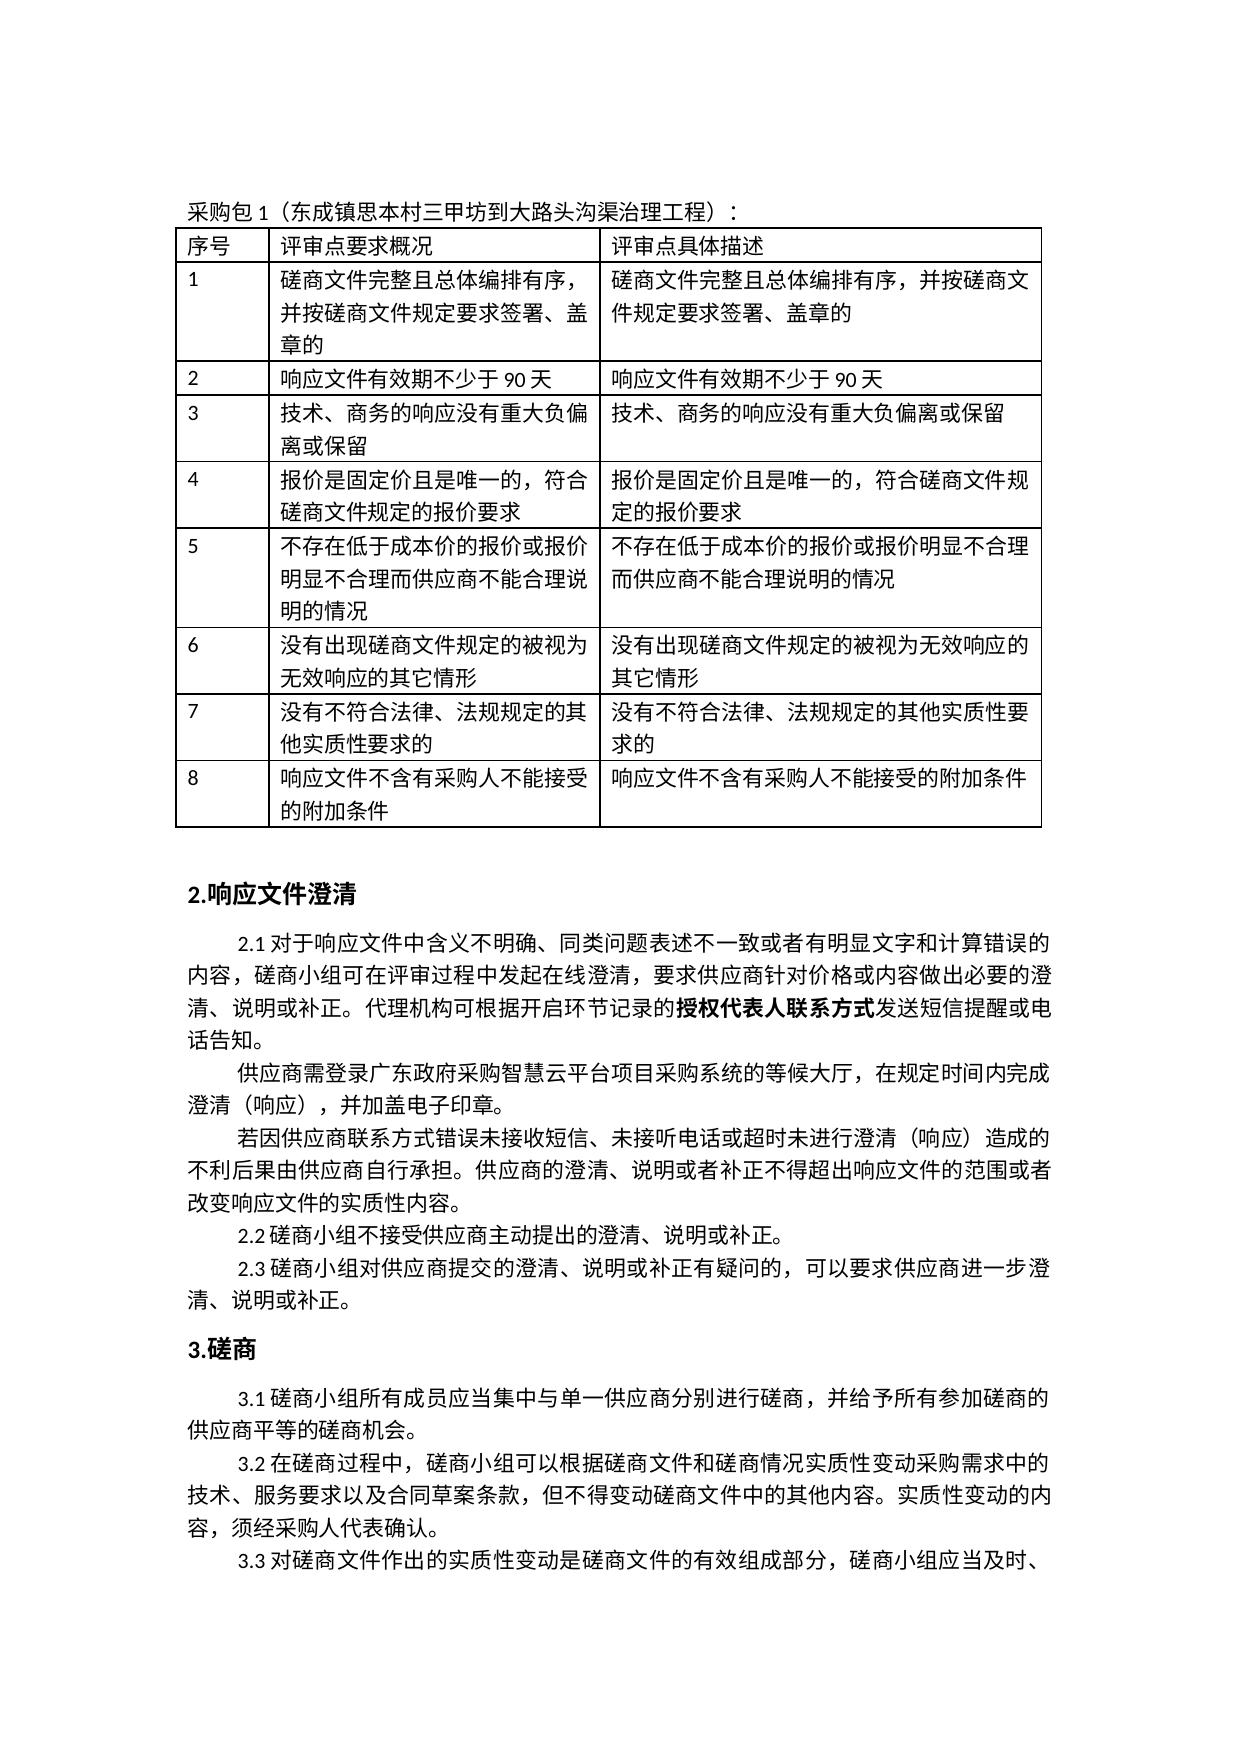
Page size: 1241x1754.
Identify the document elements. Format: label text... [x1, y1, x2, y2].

table_cell 磋商文件完整且总体编排有序，并按磋商文件规定要求签署、盖章的 [270, 263, 599, 360]
table_header 评审点要求概况 [270, 229, 599, 261]
table_cell 6 [177, 628, 268, 693]
table_cell 1 [177, 263, 268, 360]
table_cell 8 [177, 761, 268, 826]
table_cell 报价是固定价且是唯一的，符合磋商文件规定的报价要求 [601, 462, 1041, 527]
table_cell 响应文件有效期不少于90天 [601, 362, 1041, 394]
table_cell 技术、商务的响应没有重大负偏离或保留 [601, 396, 1041, 461]
table_cell 响应文件不含有采购人不能接受的附加条件 [601, 761, 1041, 826]
table_cell 磋商文件完整且总体编排有序，并按磋商文件规定要求签署、盖章的 [601, 263, 1041, 360]
text 若因供应商联系方式错误未接收短信、未接听电话或超时未进行澄清（响应）造成的不利后果由供应商自行承担。供应商的澄清、说明或者补正不得超出响应文件的范围或者改变响应文件的实质性内容。 [187, 1120, 1053, 1218]
table_cell 没有不符合法律、法规规定的其他实质性要求的 [601, 695, 1041, 759]
table_cell 7 [177, 695, 268, 759]
table_cell 4 [177, 462, 268, 527]
text 3.2在磋商过程中，磋商小组可以根据磋商文件和磋商情况实质性变动采购需求中的技术、服务要求以及合同草案条款，但不得变动磋商文件中的其他内容。实质性变动的内容，须经采购人代表确认。 [187, 1445, 1053, 1543]
text 2.响应文件澄清 [187, 860, 1053, 925]
text 3.磋商 [187, 1315, 1053, 1380]
text 3.1磋商小组所有成员应当集中与单一供应商分别进行磋商，并给予所有参加磋商的供应商平等的磋商机会。 [187, 1380, 1053, 1445]
text 2.2磋商小组不接受供应商主动提出的澄清、说明或补正。 [187, 1218, 1053, 1250]
table_header 序号 [177, 229, 268, 261]
table_cell 响应文件有效期不少于90天 [270, 362, 599, 394]
table_cell 2 [177, 362, 268, 394]
table_cell 没有不符合法律、法规规定的其他实质性要求的 [270, 695, 599, 759]
table_cell 响应文件不含有采购人不能接受的附加条件 [270, 761, 599, 826]
table_cell 没有出现磋商文件规定的被视为无效响应的其它情形 [270, 628, 599, 693]
text 采购包1（东成镇思本村三甲坊到大路头沟渠治理工程）： [187, 194, 1053, 227]
table_cell 没有出现磋商文件规定的被视为无效响应的其它情形 [601, 628, 1041, 693]
text 2.1对于响应文件中含义不明确、同类问题表述不一致或者有明显文字和计算错误的内容，磋商小组可在评审过程中发起在线澄清，要求供应商针对价格或内容做出必要的澄清、说明或补正。代理机构可根据开启环节记录的授权代表人联系方式发送短信提醒或电话告知。 [187, 925, 1053, 1055]
text 2.3磋商小组对供应商提交的澄清、说明或补正有疑问的，可以要求供应商进一步澄清、说明或补正。 [187, 1250, 1053, 1315]
table_cell 技术、商务的响应没有重大负偏离或保留 [270, 396, 599, 461]
table_cell 5 [177, 529, 268, 626]
table_cell 不存在低于成本价的报价或报价明显不合理而供应商不能合理说明的情况 [601, 529, 1041, 626]
table_header 评审点具体描述 [601, 229, 1041, 261]
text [187, 1543, 1053, 1575]
table_cell 报价是固定价且是唯一的，符合磋商文件规定的报价要求 [270, 462, 599, 527]
text 供应商需登录广东政府采购智慧云平台项目采购系统的等候大厅，在规定时间内完成澄清（响应），并加盖电子印章。 [187, 1055, 1053, 1120]
table_cell 不存在低于成本价的报价或报价明显不合理而供应商不能合理说明的情况 [270, 529, 599, 626]
table_cell 3 [177, 396, 268, 461]
